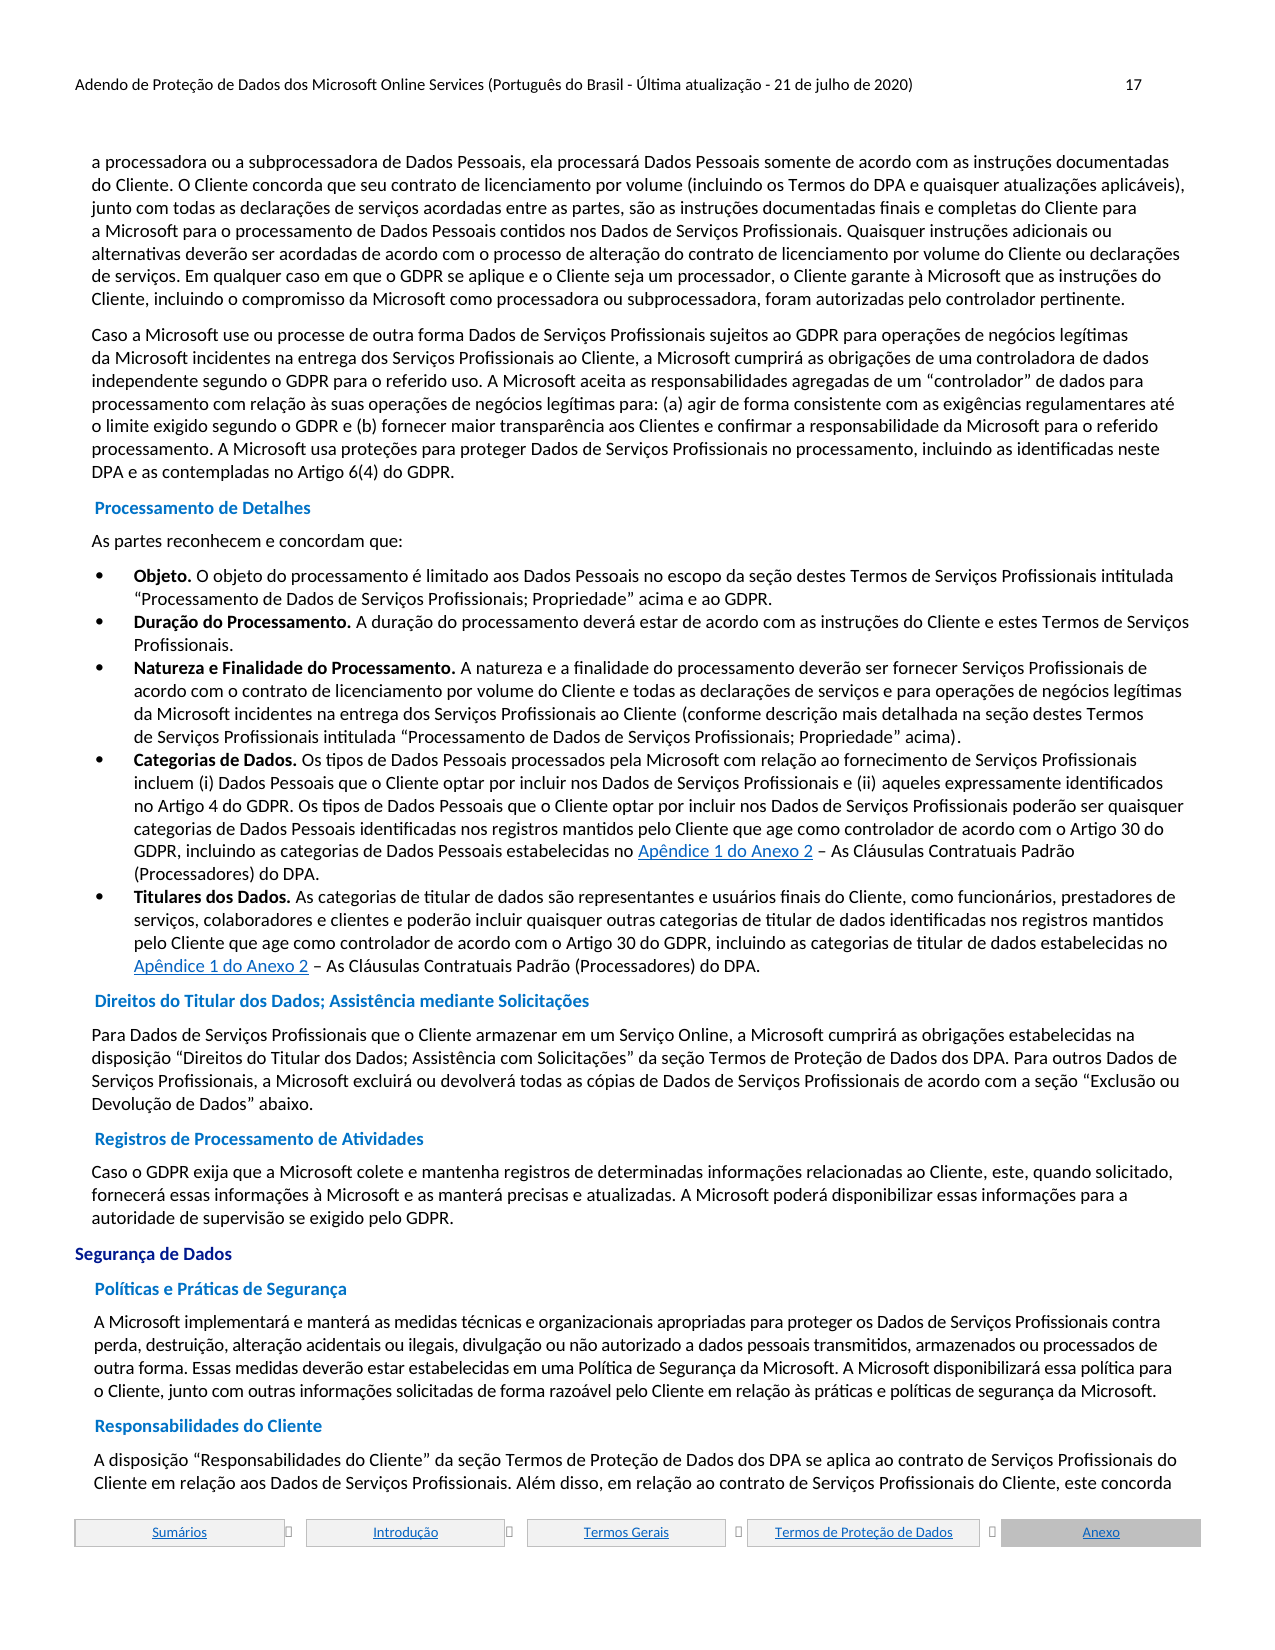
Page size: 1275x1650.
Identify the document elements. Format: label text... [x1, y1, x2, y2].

list Titulares dos Dados. As categorias de titular de dados são representantes e usuários finais do Cliente, como funcionários, prestadores de serviços, colaboradores e clientes e poderão incluir quaisquer outras categorias de titular de dados identificadas nos registros mantidos pelo Cliente que age como controlador de acordo com o Artigo 30 do GDPR, incluindo as categorias de titular de dados estabelecidas no Apêndice 1 do Anexo 2 – As Cláusulas Contratuais Padrão (Processadores) do DPA. [96, 885, 1200, 977]
list Para Dados de Serviços Profissionais que o Cliente armazenar em um Serviço Online, a Microsoft cumprirá as obrigações estabelecidas na disposição “Direitos do Titular dos Dados; Assistência com Solicitações” da seção Termos de Proteção de Dados dos DPA. Para outros Dados de Serviços Profissionais, a Microsoft excluirá ou devolverá todas as cópias de Dados de Serviços Profissionais de acordo com a seção “Exclusão ou Devolução de Dados” abaixo. [91, 1023, 1200, 1114]
list Responsabilidades do Cliente [94, 1414, 1200, 1437]
list Direitos do Titular dos Dados; Assistência mediante Solicitações [94, 989, 1200, 1012]
list Políticas e Práticas de Segurança [94, 1277, 1200, 1300]
list Duração do Processamento. A duração do processamento deverá estar de acordo com as instruções do Cliente e estes Termos de Serviços Profissionais. [96, 610, 1200, 656]
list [94, 1448, 1200, 1494]
list Categorias de Dados. Os tipos de Dados Pessoais processados pela Microsoft com relação ao fornecimento de Serviços Profissionais incluem (i) Dados Pessoais que o Cliente optar por incluir nos Dados de Serviços Profissionais e (ii) aqueles expressamente identificados no Artigo 4 do GDPR. Os tipos de Dados Pessoais que o Cliente optar por incluir nos Dados de Serviços Profissionais poderão ser quaisquer categorias de Dados Pessoais identificadas nos registros mantidos pelo Cliente que age como controlador de acordo com o Artigo 30 do GDPR, incluindo as categorias de Dados Pessoais estabelecidas no Apêndice 1 do Anexo 2 – As Cláusulas Contratuais Padrão (Processadores) do DPA. [96, 748, 1200, 885]
list A Microsoft implementará e manterá as medidas técnicas e organizacionais apropriadas para proteger os Dados de Serviços Profissionais contra perda, destruição, alteração acidentais ou ilegais, divulgação ou não autorizado a dados pessoais transmitidos, armazenados ou processados de outra forma. Essas medidas deverão estar estabelecidas em uma Política de Segurança da Microsoft. A Microsoft disponibilizará essa política para o Cliente, junto com outras informações solicitadas de forma razoável pelo Cliente em relação às práticas e políticas de segurança da Microsoft. [94, 1310, 1200, 1402]
list Caso a Microsoft use ou processe de outra forma Dados de Serviços Profissionais sujeitos ao GDPR para operações de negócios legítimas da Microsoft incidentes na entrega dos Serviços Profissionais ao Cliente, a Microsoft cumprirá as obrigações de uma controladora de dados independente segundo o GDPR para o referido uso. A Microsoft aceita as responsabilidades agregadas de um “controlador” de dados para processamento com relação às suas operações de negócios legítimas para: (a) agir de forma consistente com as exigências regulamentares até o limite exigido segundo o GDPR e (b) fornecer maior transparência aos Clientes e confirmar a responsabilidade da Microsoft para o referido processamento. A Microsoft usa proteções para proteger Dados de Serviços Profissionais no processamento, incluindo as identificadas neste DPA e as contempladas no Artigo 6(4) do GDPR. [91, 323, 1200, 483]
list Natureza e Finalidade do Processamento. A natureza e a finalidade do processamento deverão ser fornecer Serviços Profissionais de acordo com o contrato de licenciamento por volume do Cliente e todas as declarações de serviços e para operações de negócios legítimas da Microsoft incidentes na entrega dos Serviços Profissionais ao Cliente (conforme descrição mais detalhada na seção destes Termos de Serviços Profissionais intitulada “Processamento de Dados de Serviços Profissionais; Propriedade” acima). [96, 656, 1200, 748]
list Objeto. O objeto do processamento é limitado aos Dados Pessoais no escopo da seção destes Termos de Serviços Profissionais intitulada “Processamento de Dados de Serviços Profissionais; Propriedade” acima e ao GDPR. [96, 564, 1200, 610]
list Segurança de Dados [75, 1242, 1200, 1264]
list Processamento de Detalhes [94, 496, 1200, 519]
list Registros de Processamento de Atividades [94, 1127, 1200, 1150]
list As partes reconhecem e concordam que: [91, 529, 1200, 552]
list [91, 150, 1200, 310]
list Caso o GDPR exija que a Microsoft colete e mantenha registros de determinadas informações relacionadas ao Cliente, este, quando solicitado, fornecerá essas informações à Microsoft e as manterá precisas e atualizadas. A Microsoft poderá disponibilizar essas informações para a autoridade de supervisão se exigido pelo GDPR. [91, 1160, 1200, 1229]
